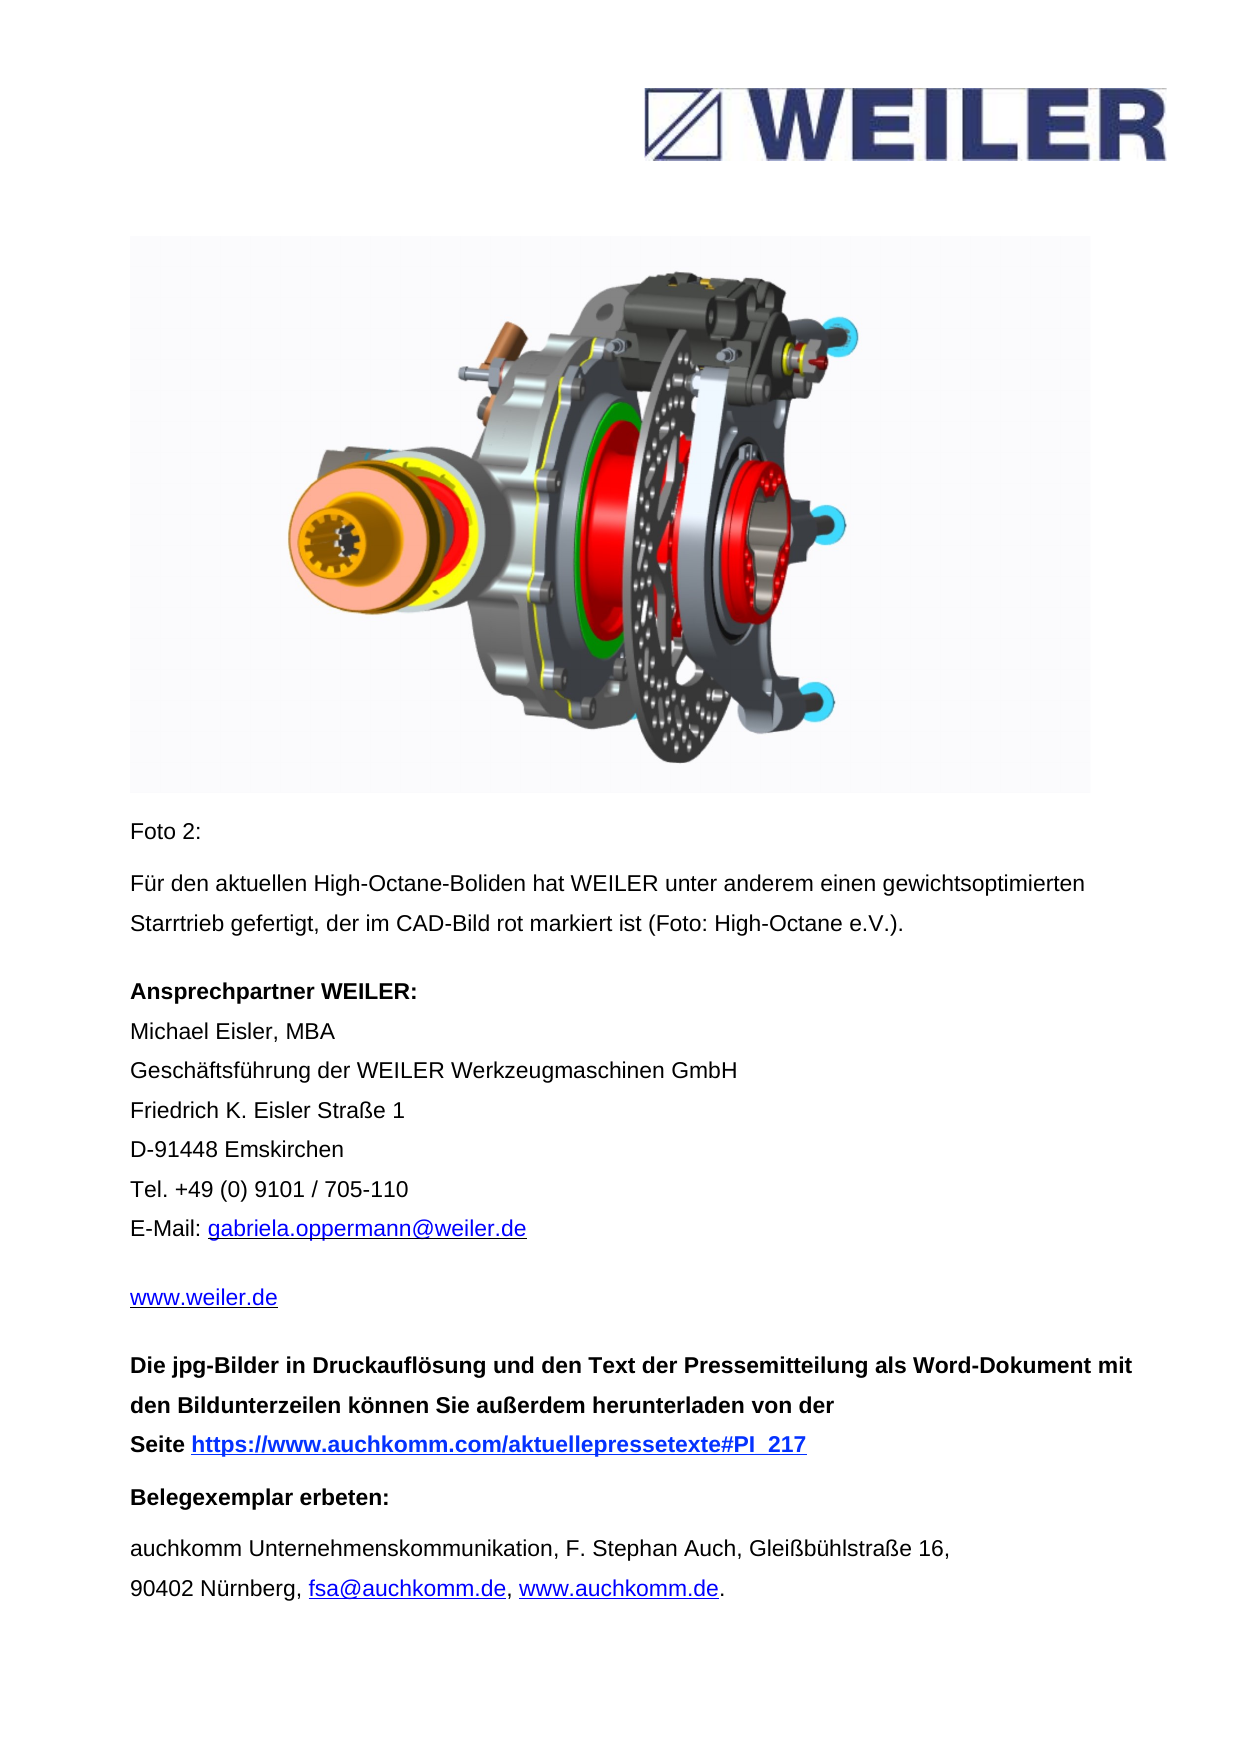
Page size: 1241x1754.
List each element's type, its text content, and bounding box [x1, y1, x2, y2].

text Foto 2: [130, 818, 1167, 844]
text Ansprechpartner WEILER: Michael Eisler, MBA Geschäftsführung der WEILER Werkzeugmaschinen GmbH Friedrich K. Eisler Straße 1 D-91448 Emskirchen Tel. +49 (0) 9101 / 705-110 E-Mail: gabriela.oppermann@weiler.de [130, 978, 1167, 1242]
text Die jpg-Bilder in Druckauflösung und den Text der Pressemitteilung als Word-Dokument mit den Bildunterzeilen können Sie außerdem herunterladen von der Seite https://www.auchkomm.com/aktuellepressetexte#PI_217 [130, 1352, 1167, 1458]
text auchkomm Unternehmenskommunikation, F. Stephan Auch, Gleißbühlstraße 16, 90402 Nürnberg, fsa@auchkomm.de, www.auchkomm.de. [130, 1535, 1167, 1601]
text www.weiler.de [130, 1284, 1167, 1310]
text Belegexemplar erbeten: [130, 1483, 1167, 1510]
picture [130, 236, 1091, 793]
text Für den aktuellen High-Octane-Boliden hat WEILER unter anderem einen gewichtsoptimierten Starrtrieb gefertigt, der im CAD-Bild rot markiert ist (Foto: High-Octane e.V.). [130, 870, 1167, 936]
picture [644, 88, 1167, 161]
